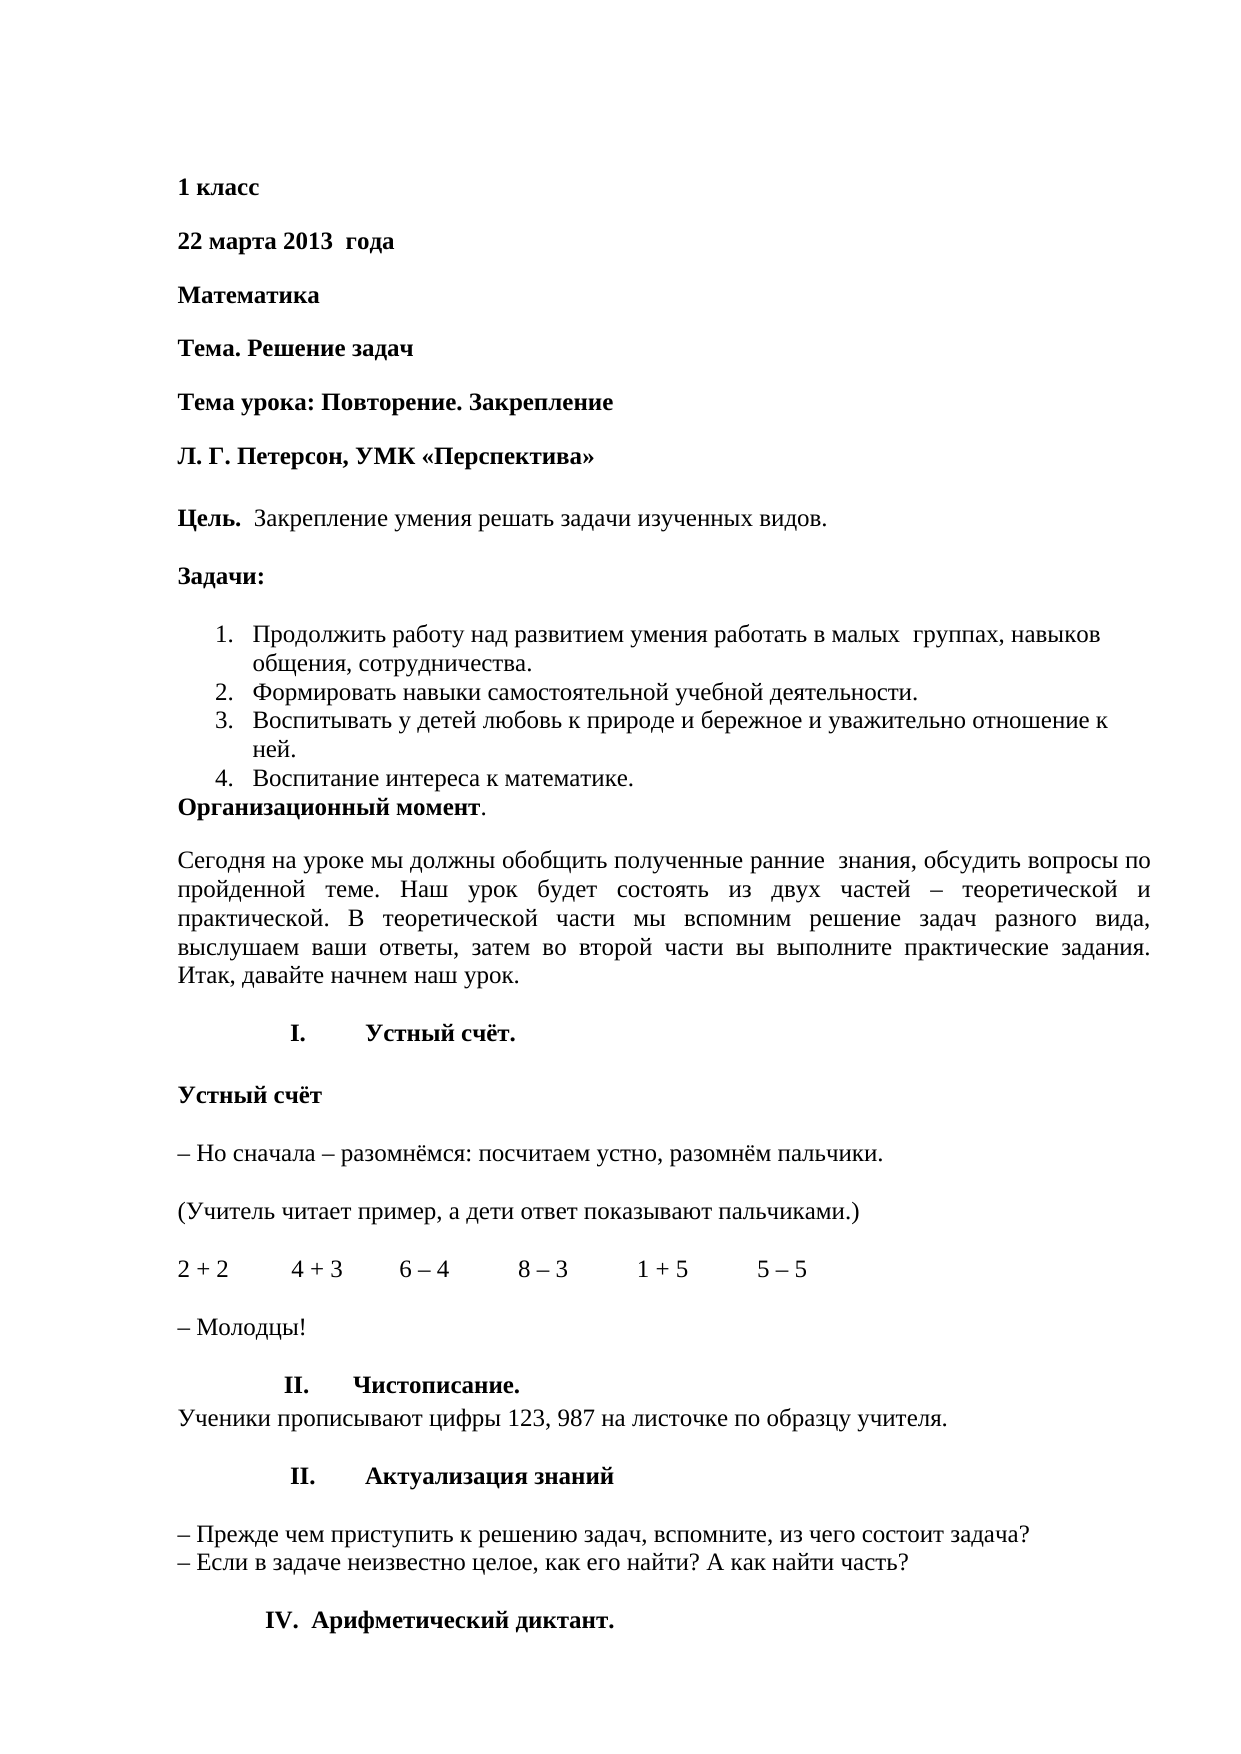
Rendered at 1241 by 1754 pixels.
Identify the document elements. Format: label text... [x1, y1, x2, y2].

text Цель. Закрепление умения решать задачи изученных видов. [177, 503, 1152, 532]
text 2 + 2 4 + 3 6 – 4 8 – 3 1 + 5 5 – 5 [177, 1254, 1152, 1283]
text Устный счёт [177, 1080, 1152, 1109]
text Л. Г. Петерсон, УМК «Перспектива» [177, 441, 1152, 470]
text Сегодня на уроке мы должны обобщить полученные ранние знания, обсудить вопросы по пройденной теме. Наш урок будет состоять из двух частей – теоретической и практической. В теоретической части мы вспомним решение задач разного вида, выслушаем ваши ответы, затем во второй части вы выполните практические задания. Итак, давайте начнем наш урок. [177, 846, 1152, 989]
text – Молодцы! [177, 1312, 1152, 1341]
text Организационный момент. [177, 792, 1152, 821]
text Задачи: [177, 561, 1152, 590]
text II. Чистописание. [177, 1370, 1152, 1399]
text Тема. Решение задач [177, 333, 1152, 362]
list Устный счёт. [290, 1018, 1152, 1047]
list Формировать навыки самостоятельной учебной деятельности. [215, 677, 1152, 706]
text – Но сначала – разомнёмся: посчитаем устно, разомнём пальчики. [177, 1138, 1152, 1167]
list Актуализация знаний [290, 1461, 1152, 1489]
list Воспитание интереса к математике. [215, 763, 1152, 792]
text IV. Арифметический диктант. [177, 1605, 1152, 1634]
text Тема урока: Повторение. Закрепление [177, 387, 1152, 416]
list Воспитывать у детей любовь к природе и бережное и уважительно отношение к ней. [215, 706, 1152, 763]
text Ученики прописывают цифры 123, 987 на листочке по образцу учителя. [177, 1403, 1152, 1432]
text – Прежде чем приступить к решению задач, вспомните, из чего состоит задача? – Если в задаче неизвестно целое, как его найти? А как найти часть? [177, 1519, 1152, 1576]
text 22 марта 2013 года [177, 226, 1152, 254]
list Продолжить работу над развитием умения работать в малых группах, навыков общения, сотрудничества. [215, 619, 1152, 677]
text 1 класс [177, 172, 1152, 201]
text Математика [177, 280, 1152, 308]
text (Учитель читает пример, а дети ответ показывают пальчиками.) [177, 1196, 1152, 1225]
